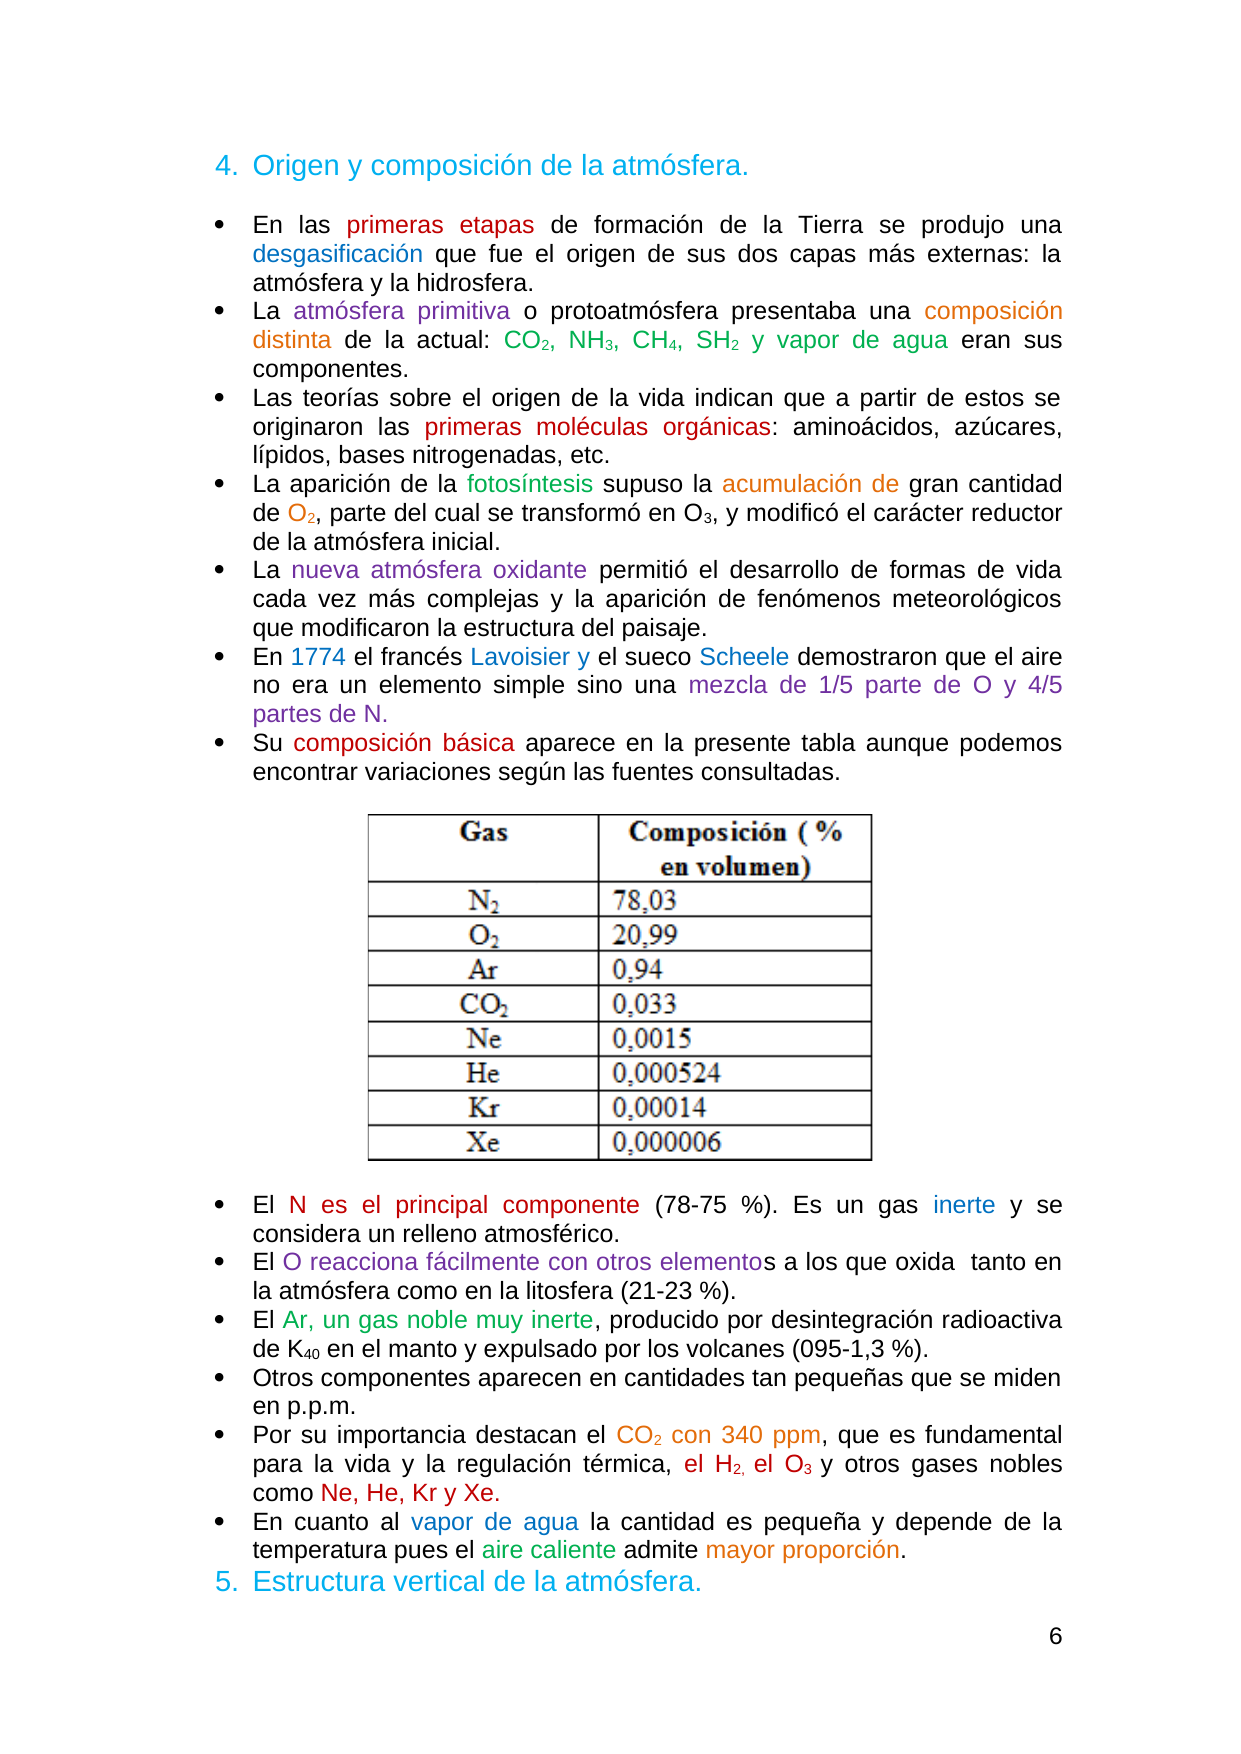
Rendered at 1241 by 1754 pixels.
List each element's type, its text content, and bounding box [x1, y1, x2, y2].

list Estructura vertical de la atmósfera. [215, 1564, 1063, 1598]
list En 1774 el francés Lavoisier y el sueco Scheele demostraron que el aire no era un elemento simple sino una mezcla de 1/5 parte de O y 4/5 partes de N. [215, 642, 1063, 728]
list En las primeras etapas de formación de la Tierra se produjo una desgasificación que fue el origen de sus dos capas más externas: la atmósfera y la hidrosfera. [215, 210, 1063, 296]
picture [367, 814, 873, 1161]
list Otros componentes aparecen en cantidades tan pequeñas que se miden en p.p.m. [215, 1362, 1063, 1420]
list El N es el principal componente (78-75 %). Es un gas inerte y se considera un relleno atmosférico. [215, 1190, 1063, 1247]
list Origen y composición de la atmósfera. [215, 148, 1063, 181]
list En cuanto al vapor de agua la cantidad es pequeña y depende de la temperatura pues el aire caliente admite mayor proporción. [215, 1506, 1063, 1564]
list Las teorías sobre el origen de la vida indican que a partir de estos se originaron las primeras moléculas orgánicas: aminoácidos, azúcares, lípidos, bases nitrogenadas, etc. [215, 383, 1063, 469]
list La aparición de la fotosíntesis supuso la acumulación de gran cantidad de O2, parte del cual se transformó en O3, y modificó el carácter reductor de la atmósfera inicial. [215, 469, 1063, 555]
list Por su importancia destacan el CO2 con 340 ppm, que es fundamental para la vida y la regulación térmica, el H2, el O3 y otros gases nobles como Ne, He, Kr y Xe. [215, 1420, 1063, 1506]
list Su composición básica aparece en la presente tabla aunque podemos encontrar variaciones según las fuentes consultadas. [215, 728, 1063, 786]
list La nueva atmósfera oxidante permitió el desarrollo de formas de vida cada vez más complejas y la aparición de fenómenos meteorológicos que modificaron la estructura del paisaje. [215, 555, 1063, 642]
list La atmósfera primitiva o protoatmósfera presentaba una composición distinta de la actual: CO2, NH3, CH4, SH2 y vapor de agua eran sus componentes. [215, 296, 1063, 383]
list El O reacciona fácilmente con otros elementos a los que oxida tanto en la atmósfera como en la litosfera (21-23 %). [215, 1247, 1063, 1305]
list El Ar, un gas noble muy inerte, producido por desintegración radioactiva de K40 en el manto y expulsado por los volcanes (095-1,3 %). [215, 1305, 1063, 1362]
